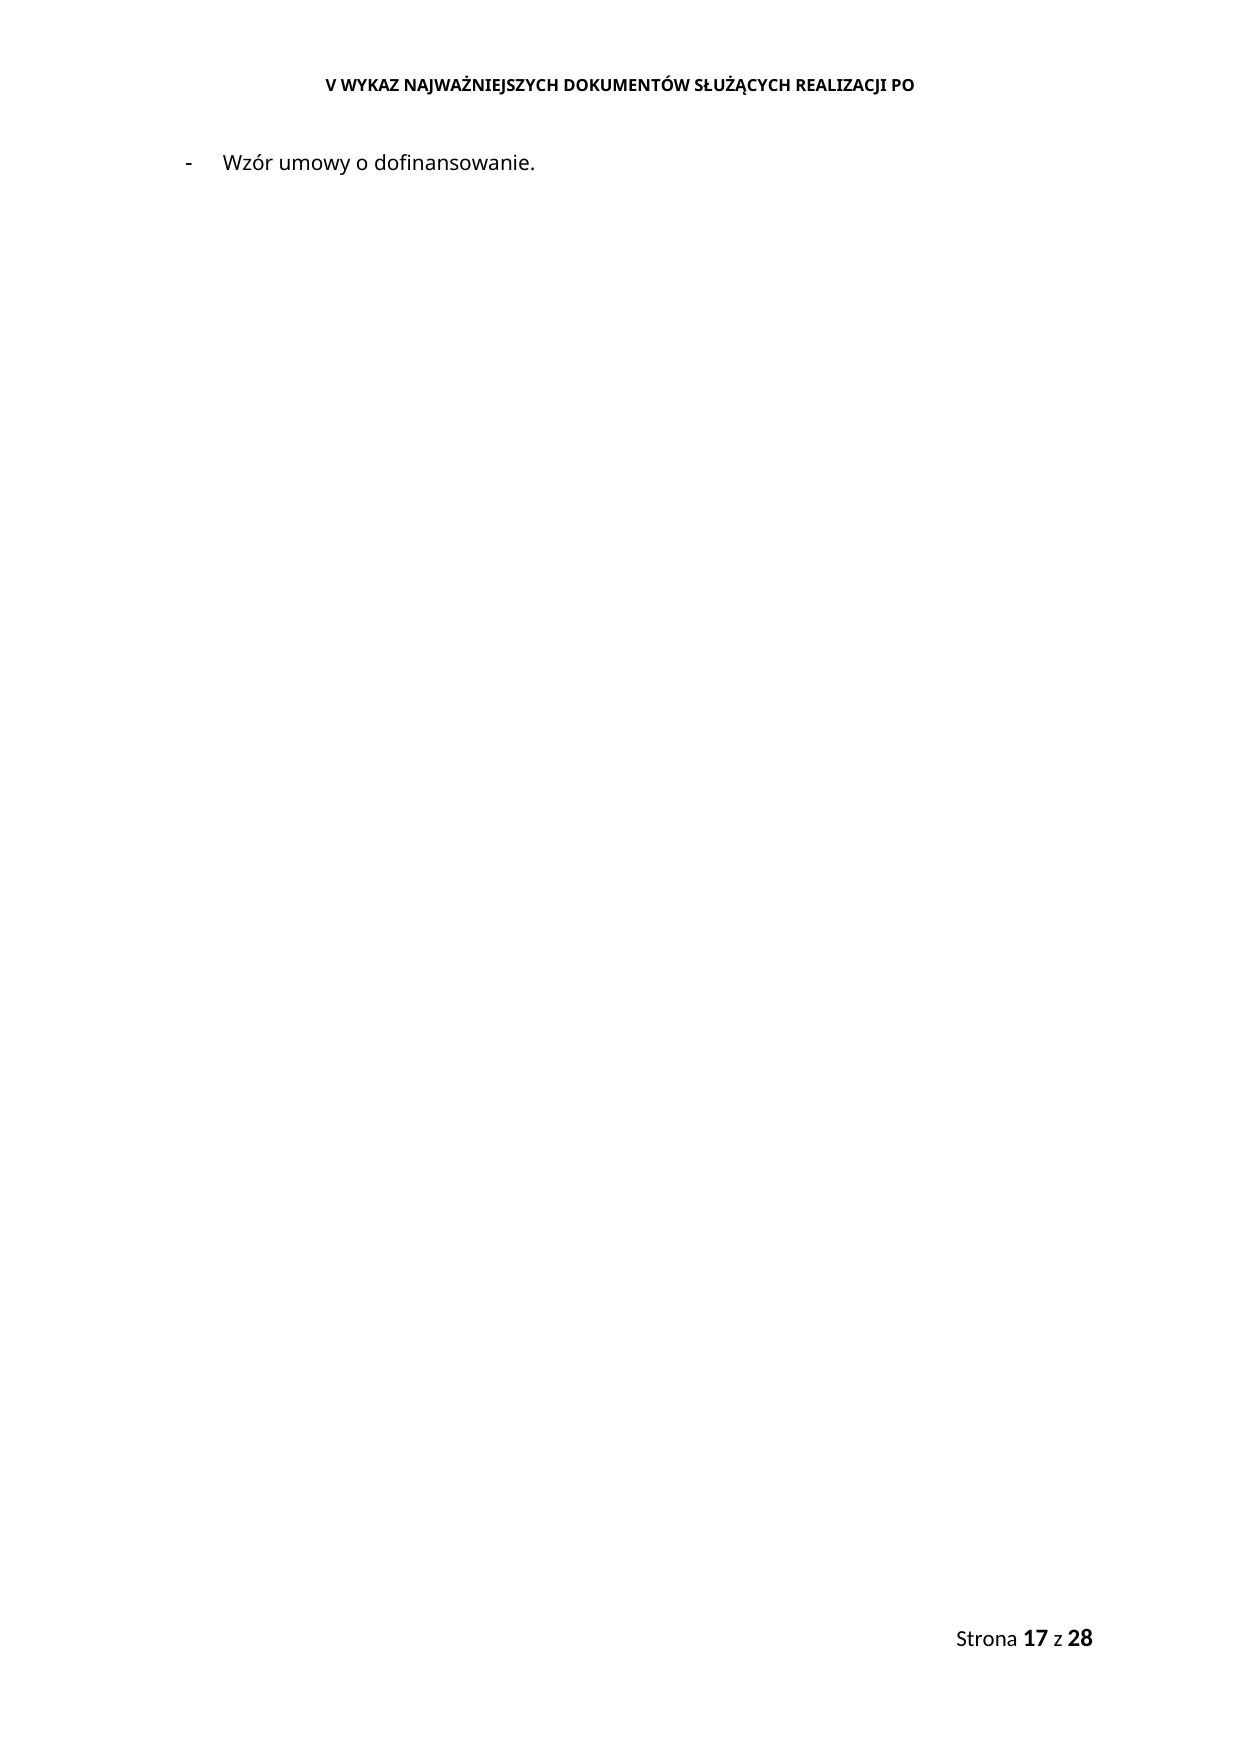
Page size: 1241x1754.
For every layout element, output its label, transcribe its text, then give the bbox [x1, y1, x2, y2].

list Wzór umowy o dofinansowanie. [185, 148, 1093, 176]
